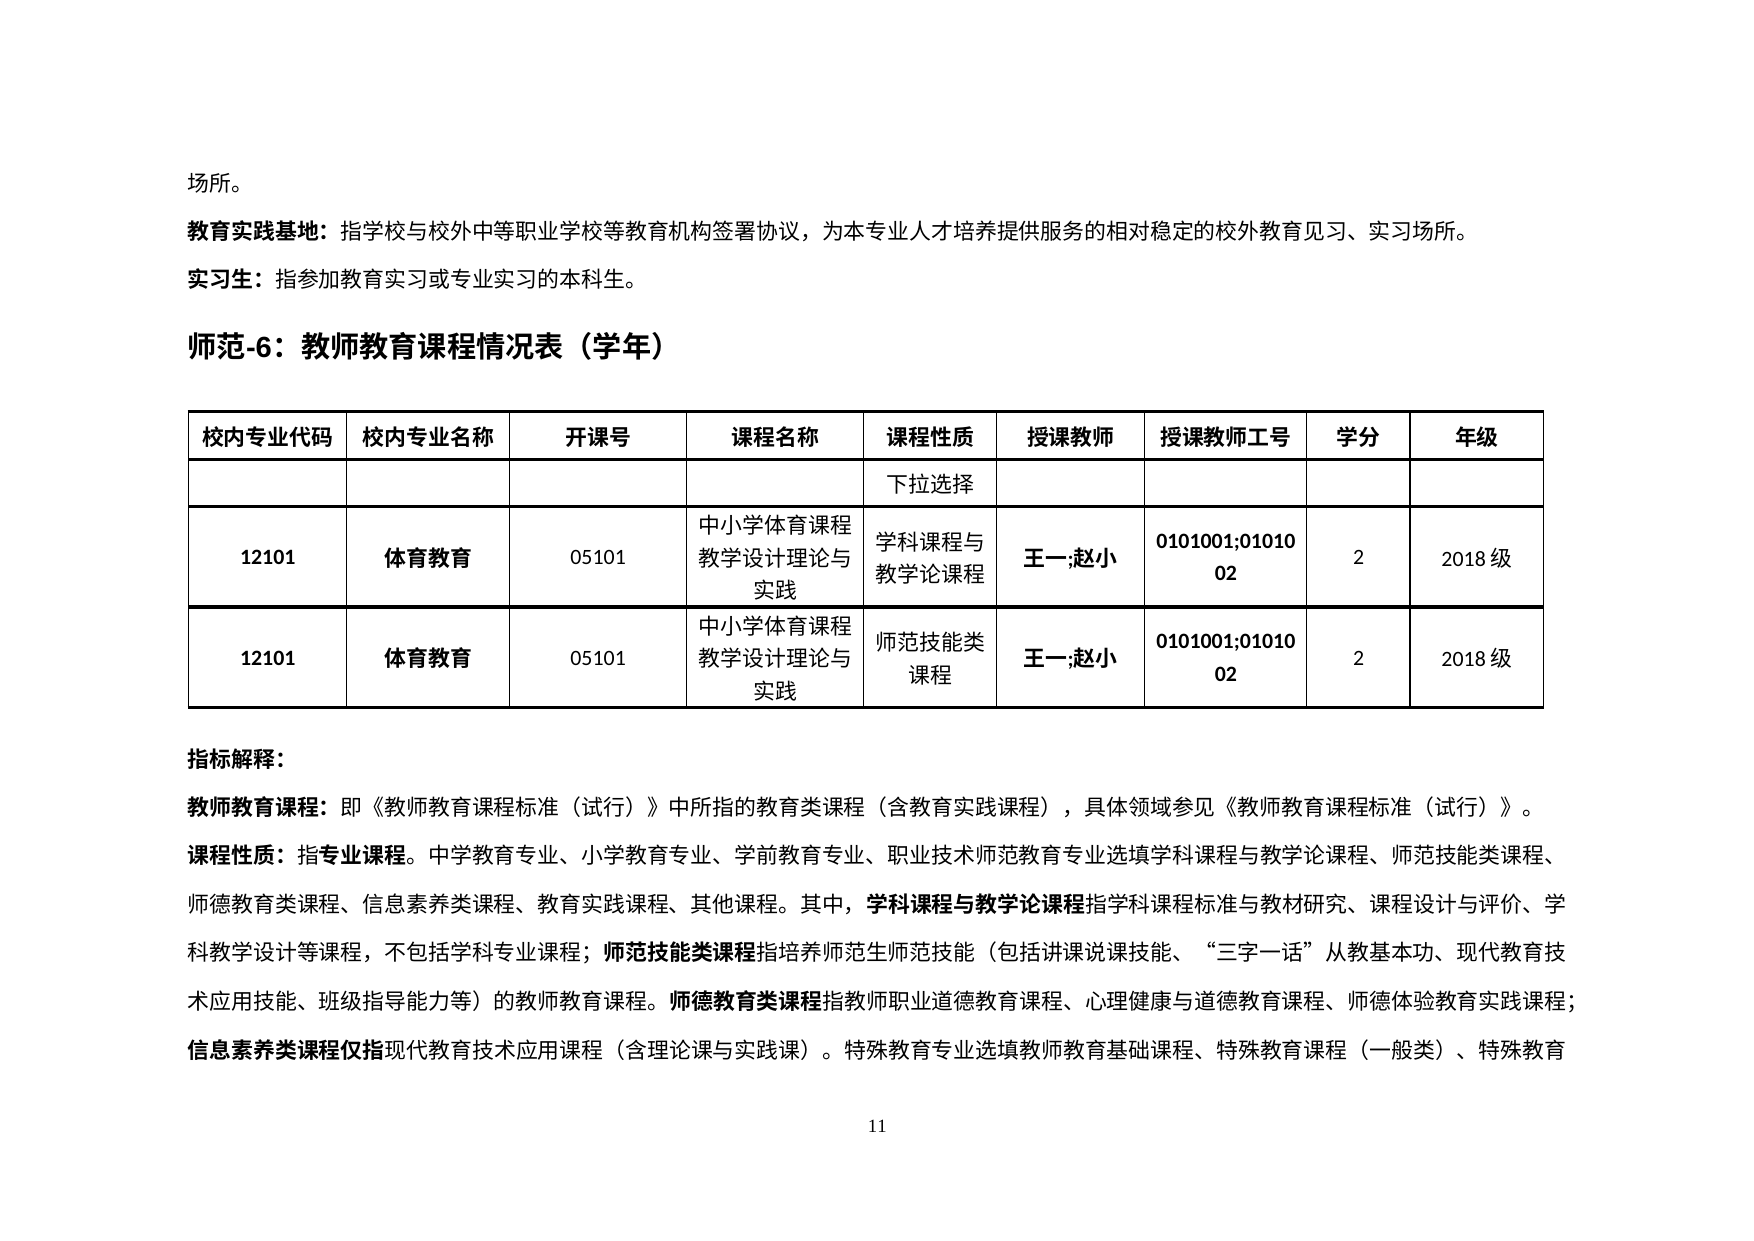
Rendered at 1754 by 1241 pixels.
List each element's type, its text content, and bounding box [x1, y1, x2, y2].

table_cell 0101001;0101002 [1145, 609, 1306, 706]
table_header 授课教师工号 [1145, 413, 1306, 457]
table_header 课程名称 [687, 413, 863, 457]
table_cell 2 [1307, 508, 1409, 605]
table_cell 师范技能类课程 [864, 609, 996, 706]
table_header 课程性质 [864, 413, 996, 457]
table_header 校内专业名称 [347, 413, 509, 457]
table_cell 中小学体育课程教学设计理论与实践 [687, 508, 863, 605]
text 指标解释： [187, 742, 1566, 773]
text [187, 837, 1566, 1065]
table_cell [1307, 461, 1409, 505]
table_cell [1145, 461, 1306, 505]
table_cell 2 [1307, 609, 1409, 706]
table_cell [510, 461, 686, 505]
table_cell 05101 [510, 508, 686, 605]
table_cell 12101 [189, 609, 346, 706]
text 教师教育课程：即《教师教育课程标准（试行）》中所指的教育类课程（含教育实践课程），具体领域参见《教师教育课程标准（试行）》。 [187, 789, 1566, 822]
text 教育实践基地：指学校与校外中等职业学校等教育机构签署协议，为本专业人才培养提供服务的相对稳定的校外教育见习、实习场所。 [187, 213, 1566, 246]
table_cell 0101001;0101002 [1145, 508, 1306, 605]
table_cell 学科课程与教学论课程 [864, 508, 996, 605]
table_cell 体育教育 [347, 508, 509, 605]
table_cell 2018级 [1411, 609, 1543, 706]
table_cell 体育教育 [347, 609, 509, 706]
table_cell 中小学体育课程教学设计理论与实践 [687, 609, 863, 706]
table_cell 王一;赵小 [997, 609, 1144, 706]
table_cell 05101 [510, 609, 686, 706]
table_header 授课教师 [997, 413, 1144, 457]
table_cell [189, 461, 346, 505]
table_header 学分 [1307, 413, 1409, 457]
table_header 校内专业代码 [189, 413, 346, 457]
table_cell [347, 461, 509, 505]
table_header 开课号 [510, 413, 686, 457]
table_cell 2018级 [1411, 508, 1543, 605]
text 实习生：指参加教育实习或专业实习的本科生。 [187, 262, 1566, 294]
table_cell [687, 461, 863, 505]
table_header 年级 [1411, 413, 1543, 457]
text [187, 165, 1566, 198]
table_cell 下拉选择 [864, 461, 996, 505]
table_cell [1411, 461, 1543, 505]
table_cell 王一;赵小 [997, 508, 1144, 605]
subtitle 师范-6：教师教育课程情况表（学年） [187, 312, 1566, 377]
table_cell 12101 [189, 508, 346, 605]
table_cell [997, 461, 1144, 505]
